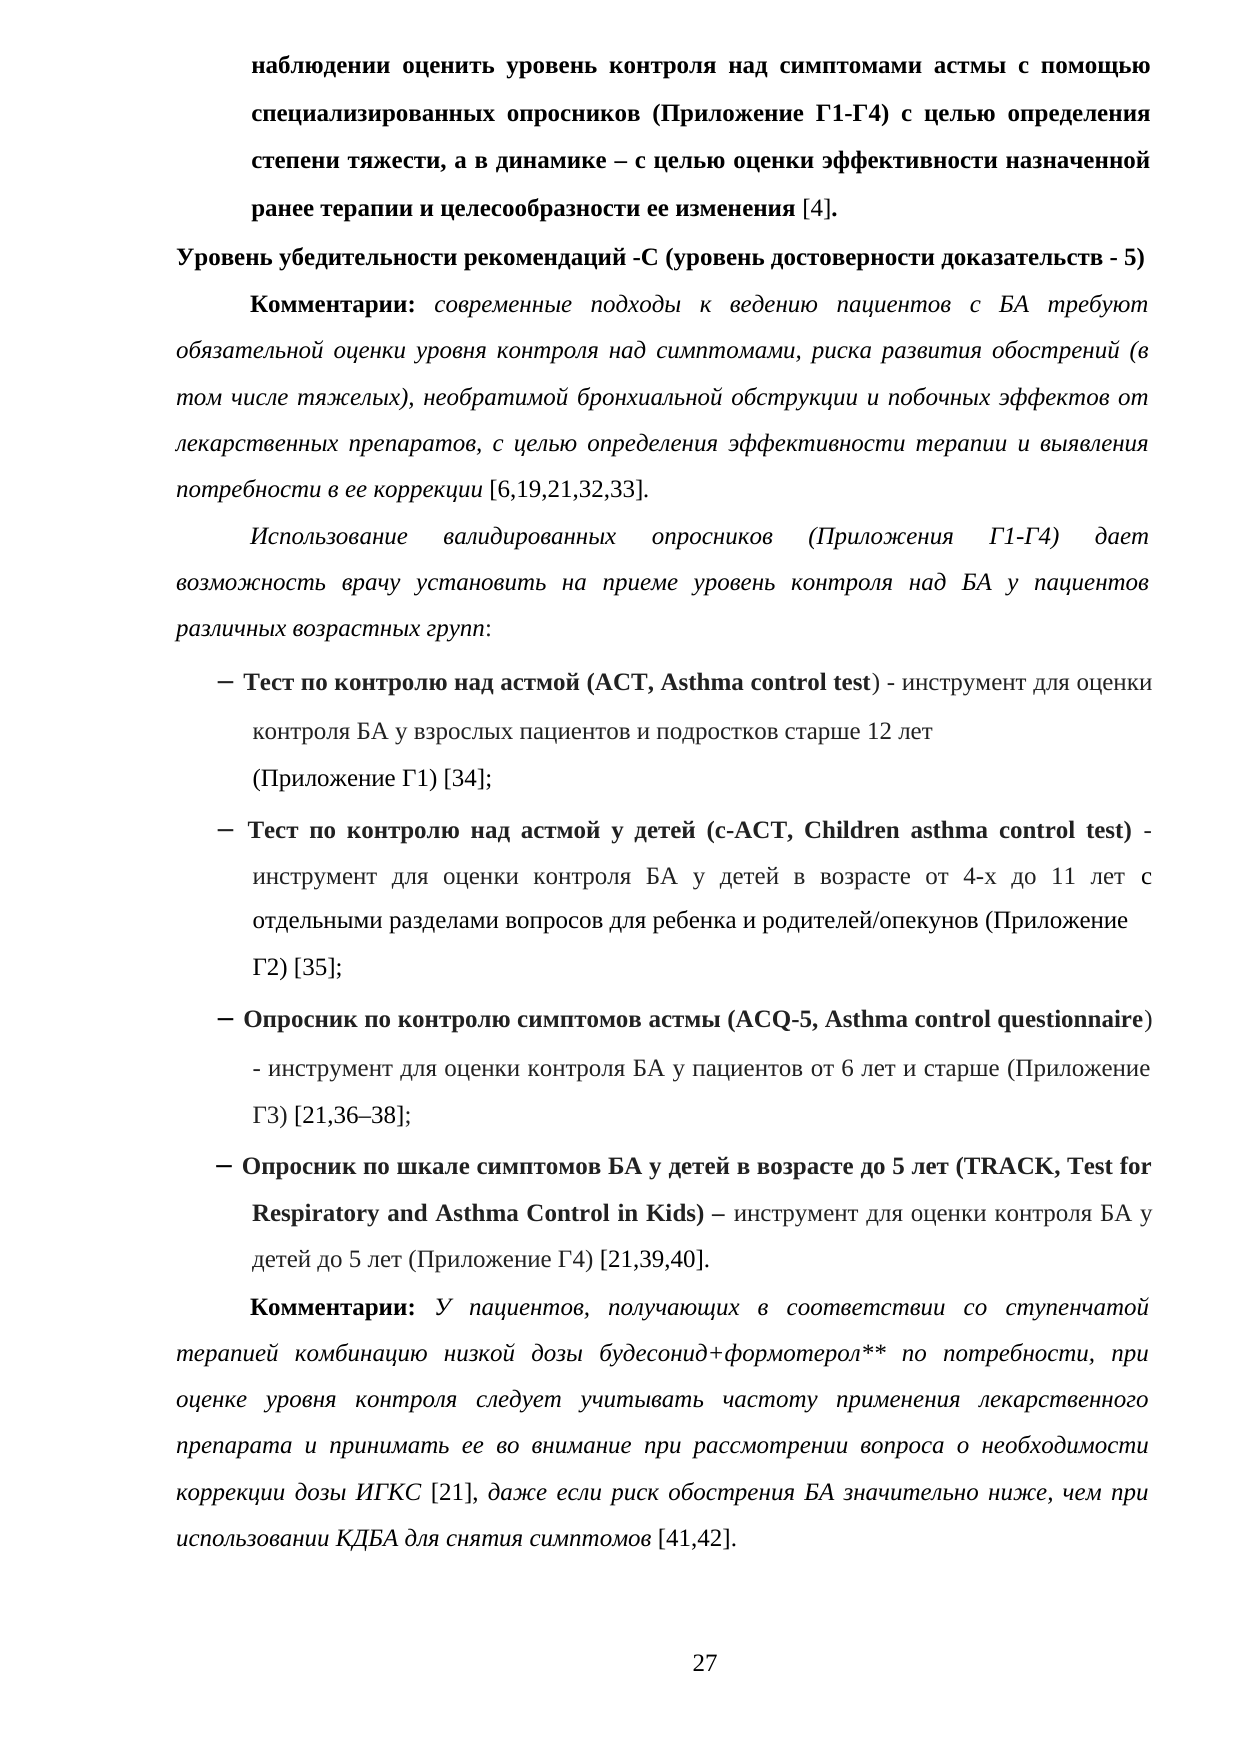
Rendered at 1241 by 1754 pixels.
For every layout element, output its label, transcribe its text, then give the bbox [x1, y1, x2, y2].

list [215, 50, 1151, 222]
text (Приложение Г1) [34]; [252, 763, 1065, 792]
text Комментарии: современные подходы к ведению пациентов с БА требуют обязательной оценки уровня контроля над симптомами, риска развития обострений (в том числе тяжелых), необратимой бронхиальной обструкции и побочных эффектов от лекарственных препаратов, с целью определения эффективности терапии и выявления потребности в ее коррекции [6,19,21,32,33]. [176, 289, 1152, 503]
text Г2) [35]; [252, 952, 1065, 981]
text Уровень убедительности рекомендаций -С (уровень достоверности доказательств - 5) [176, 242, 1151, 270]
text − Тест по контролю над астмой (ACT, Asthma control test) - инструмент для оценки контроля БА у взрослых пациентов и подростков старше 12 лет [215, 664, 1152, 745]
text − Опросник по шкале симптомов БА у детей в возрасте до 5 лет (TRACK, Test for Respiratory and Asthma Control in Kids) – инструмент для оценки контроля БА у детей до 5 лет (Приложение Г4) [21,39,40]. [213, 1147, 1153, 1273]
text Использование валидированных опросников (Приложения Г1-Г4) дает возможность врачу установить на приеме уровень контроля над БА у пациентов различных возрастных групп: [176, 521, 1152, 642]
text − Тест по контролю над астмой у детей (c-ACT, Children asthma control test) - инструмент для оценки контроля БА у детей в возрасте от 4-х до 11 лет с отдельными разделами вопросов для ребенка и родителей/опекунов (Приложение [215, 812, 1152, 933]
text − Опросник по контролю симптомов астмы (ACQ-5, Asthma control questionnaire) - инструмент для оценки контроля БА у пациентов от 6 лет и старше (Приложение Г3) [21,36–38]; [215, 1001, 1152, 1129]
text Комментарии: У пациентов, получающих в соответствии со ступенчатой терапией комбинацию низкой дозы будесонид+формотерол** по потребности, при оценке уровня контроля следует учитывать частоту применения лекарственного препарата и принимать ее во внимание при рассмотрении вопроса о необходимости коррекции дозы ИГКС [21], даже если риск обострения БА значительно ниже, чем при использовании КДБА для снятия симптомов [41,42]. [176, 1292, 1152, 1552]
